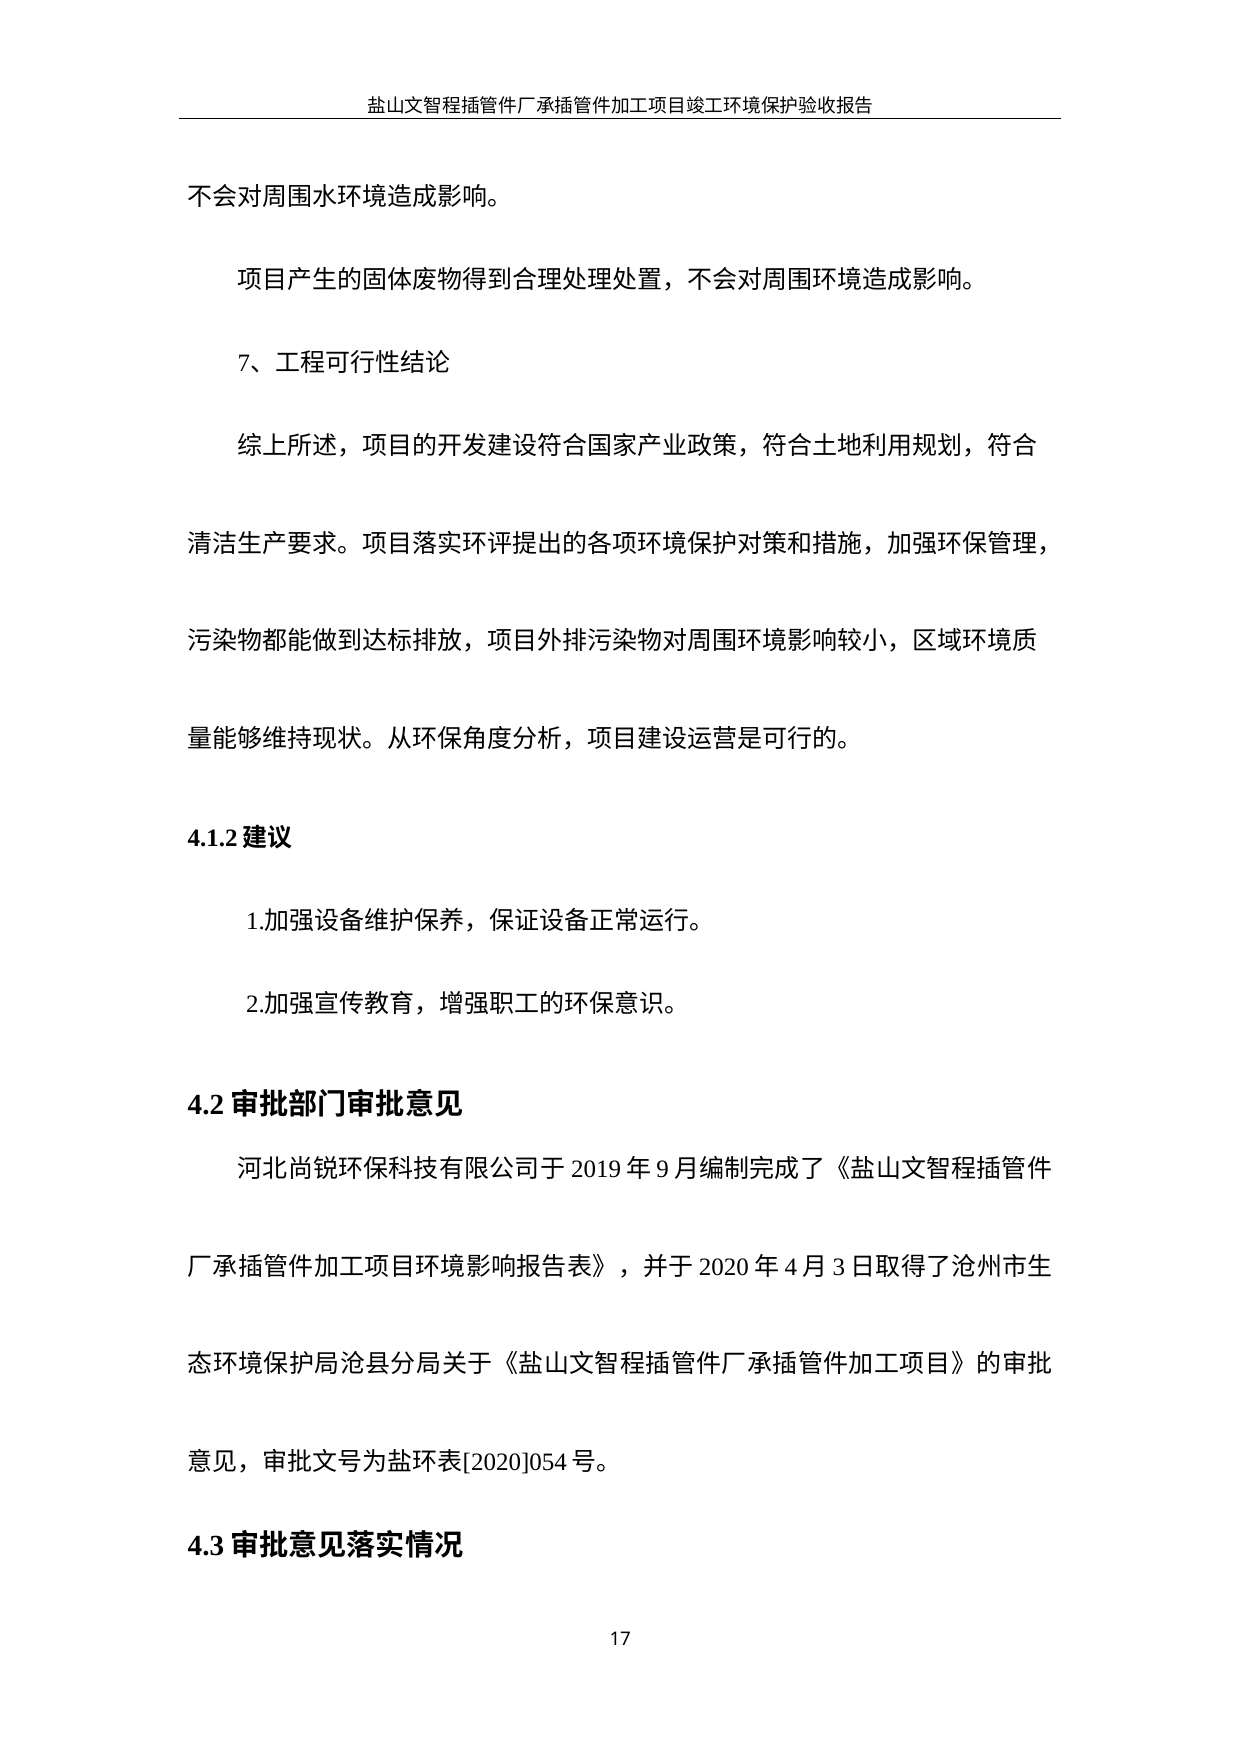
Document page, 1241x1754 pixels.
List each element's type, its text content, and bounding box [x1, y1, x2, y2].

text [187, 162, 1053, 227]
text 7、工程可行性结论 [187, 328, 1053, 393]
text 项目产生的固体废物得到合理处理处置，不会对周围环境造成影响。 [187, 245, 1053, 310]
text 河北尚锐环保科技有限公司于2019年9月编制完成了《盐山文智程插管件厂承插管件加工项目环境影响报告表》，并于2020年4月3日取得了沧州市生态环境保护局沧县分局关于《盐山文智程插管件厂承插管件加工项目》的审批意见，审批文号为盐环表[2020]054号。 [187, 1134, 1053, 1492]
subtitle 4.2审批部门审批意见 [187, 1069, 1053, 1134]
text 1.加强设备维护保养，保证设备正常运行。 [187, 886, 1053, 951]
text 综上所述，项目的开发建设符合国家产业政策，符合土地利用规划，符合清洁生产要求。项目落实环评提出的各项环境保护对策和措施，加强环保管理，污染物都能做到达标排放，项目外排污染物对周围环境影响较小，区域环境质量能够维持现状。从环保角度分析，项目建设运营是可行的。 [187, 411, 1053, 769]
text 2.加强宣传教育，增强职工的环保意识。 [187, 969, 1053, 1034]
subtitle 4.3审批意见落实情况 [187, 1510, 1053, 1575]
subtitle 4.1.2建议 [187, 803, 1053, 868]
